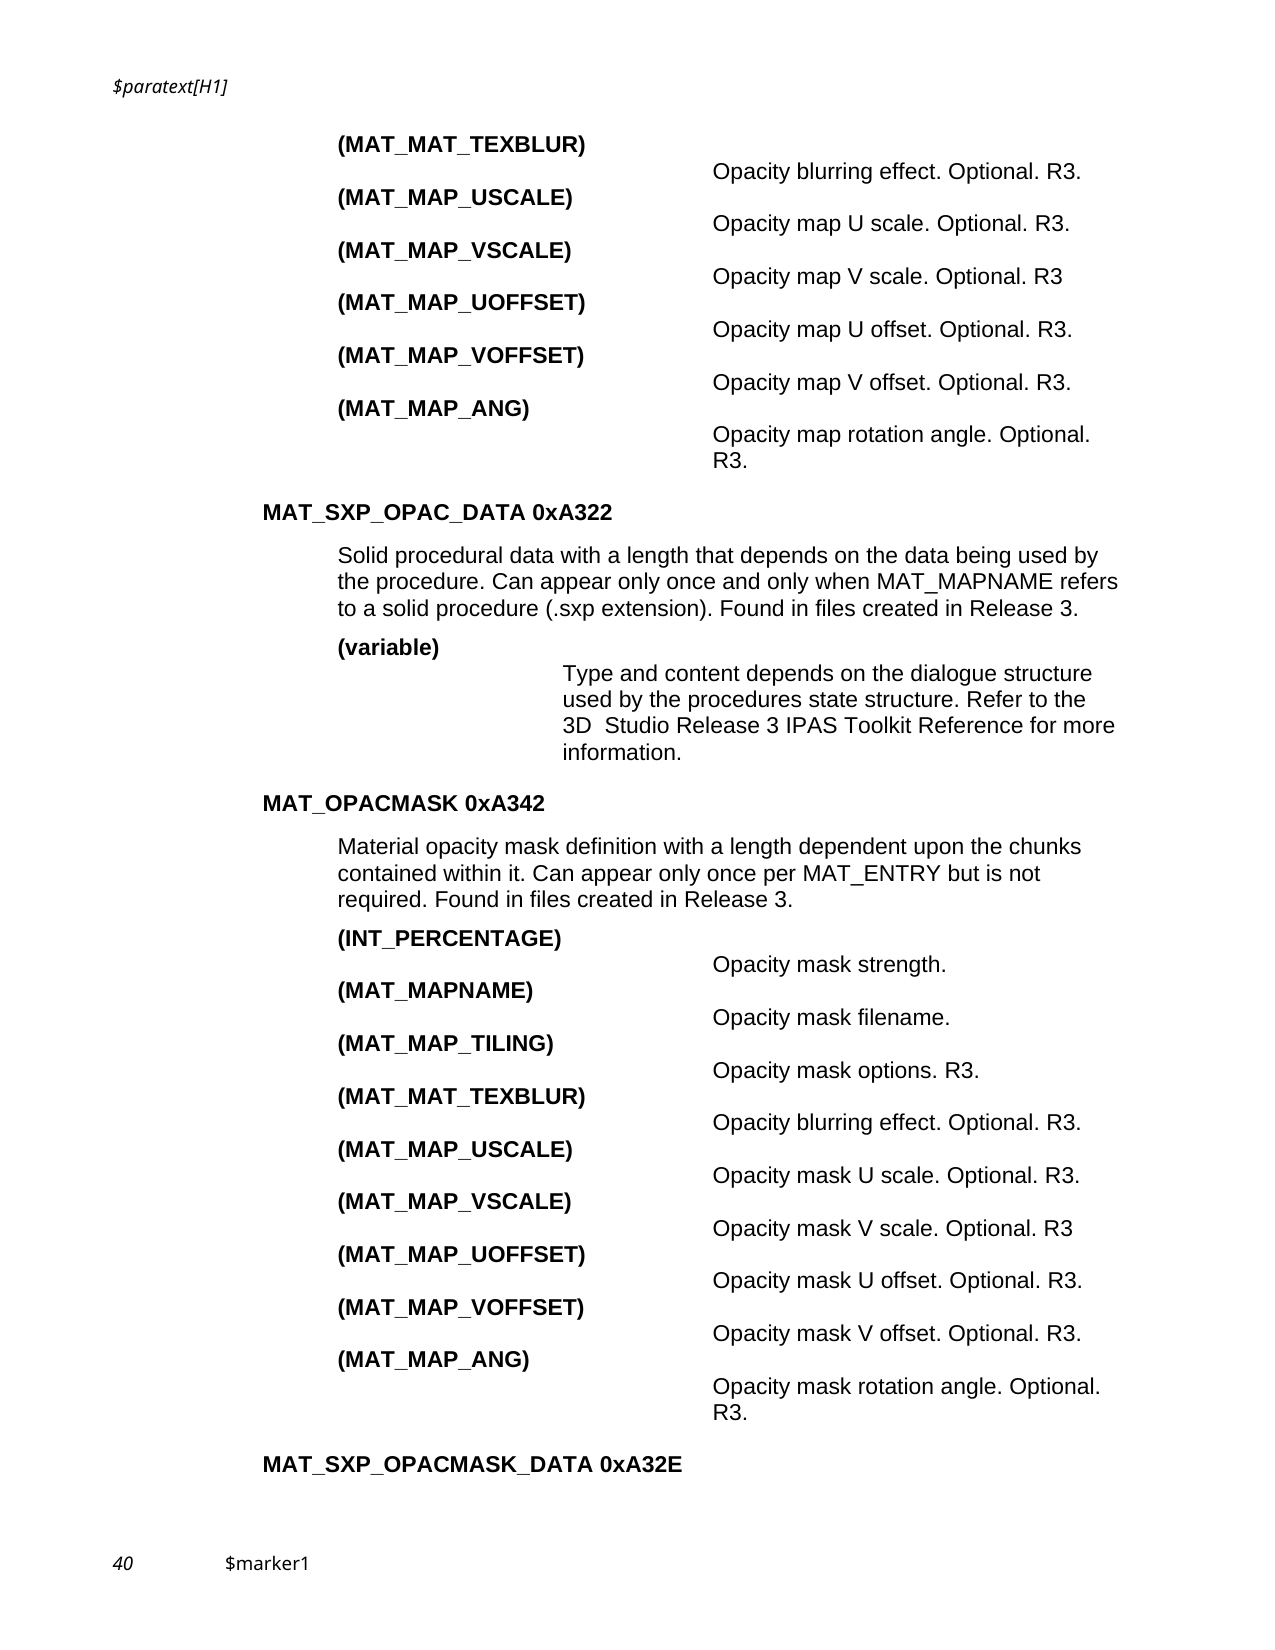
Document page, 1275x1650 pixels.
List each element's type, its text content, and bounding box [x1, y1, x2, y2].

text Opacity mask rotation angle. Optional. R3. [712, 1373, 1125, 1426]
text MAT_SXP_OPACMASK_DATA 0xA32E [262, 1451, 1125, 1477]
text (MAT_MAP_UOFFSET) [337, 289, 900, 316]
text Opacity map V offset. Optional. R3. [712, 368, 1125, 395]
text Opacity mask U offset. Optional. R3. [712, 1267, 1125, 1294]
text Opacity mask U scale. Optional. R3. [712, 1162, 1125, 1188]
text Opacity blurring effect. Optional. R3. [712, 1109, 1125, 1136]
text (INT_PERCENTAGE) [337, 925, 900, 951]
text Opacity mask options. R3. [712, 1057, 1125, 1083]
text Opacity map rotation angle. Optional. R3. [712, 421, 1125, 474]
text (MAT_MAP_USCALE) [337, 184, 900, 210]
text (MAT_MAP_ANG) [337, 1346, 900, 1373]
text Opacity mask V scale. Optional. R3 [712, 1215, 1125, 1241]
text Opacity mask strength. [712, 951, 1125, 977]
text (variable) [337, 633, 900, 660]
text (MAT_MAP_TILING) [337, 1030, 900, 1057]
text Opacity mask V offset. Optional. R3. [712, 1320, 1125, 1346]
text Opacity map U scale. Optional. R3. [712, 210, 1125, 237]
text (MAT_MAP_UOFFSET) [337, 1241, 900, 1267]
text (MAT_MAT_TEXBLUR) [337, 1083, 900, 1109]
text MAT_OPACMASK 0xA342 [262, 790, 1125, 817]
text (MAT_MAP_VOFFSET) [337, 342, 900, 368]
text (MAT_MAP_VSCALE) [337, 1188, 900, 1215]
text Solid procedural data with a length that depends on the data being used by the procedure. Can appear only once and only when MAT_MAPNAME refers to a solid procedure (.sxp extension). Found in files created in Release 3. [337, 542, 1125, 621]
text Opacity map V scale. Optional. R3 [712, 263, 1125, 289]
text (MAT_MAP_VSCALE) [337, 237, 900, 263]
text (MAT_MAP_VOFFSET) [337, 1294, 900, 1320]
text Opacity mask filename. [712, 1004, 1125, 1030]
text (MAT_MAPNAME) [337, 977, 900, 1004]
text (MAT_MAP_USCALE) [337, 1136, 900, 1162]
text (MAT_MAT_TEXBLUR) [337, 131, 900, 158]
text Type and content depends on the dialogue structure used by the procedures state structure. Refer to the 3D Studio Release 3 IPAS Toolkit Reference for more information. [562, 660, 1125, 765]
text (MAT_MAP_ANG) [337, 395, 900, 421]
text Opacity map U offset. Optional. R3. [712, 316, 1125, 342]
text Material opacity mask definition with a length dependent upon the chunks contained within it. Can appear only once per MAT_ENTRY but is not required. Found in files created in Release 3. [337, 833, 1125, 912]
text MAT_SXP_OPAC_DATA 0xA322 [262, 499, 1125, 525]
text Opacity blurring effect. Optional. R3. [712, 158, 1125, 184]
